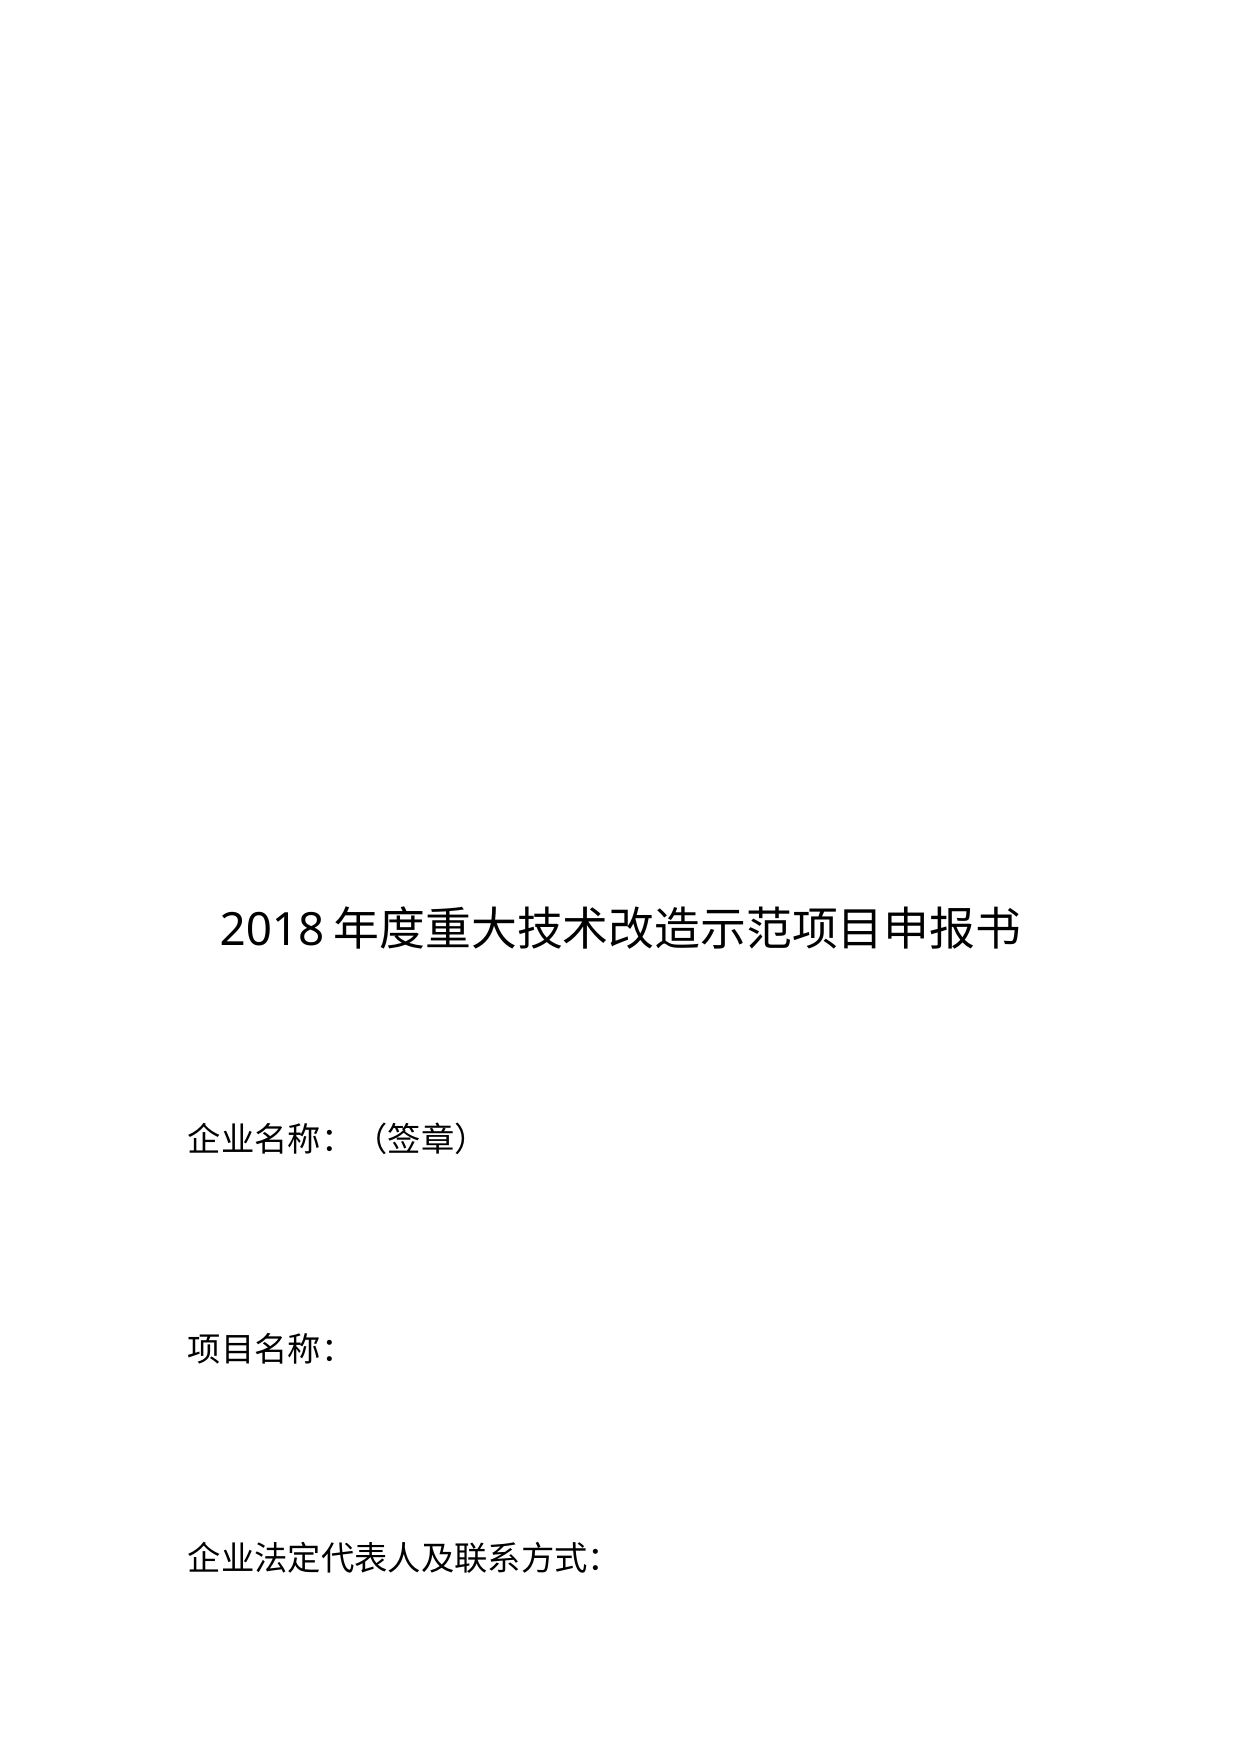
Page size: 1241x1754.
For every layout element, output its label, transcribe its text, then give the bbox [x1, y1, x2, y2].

text 2018年度重大技术改造示范项目申报书 [187, 877, 1053, 974]
text 企业法定代表人及联系方式： [187, 1524, 1053, 1589]
text 项目名称： [187, 1314, 1053, 1379]
text 企业名称：（签章） [187, 1104, 1053, 1169]
